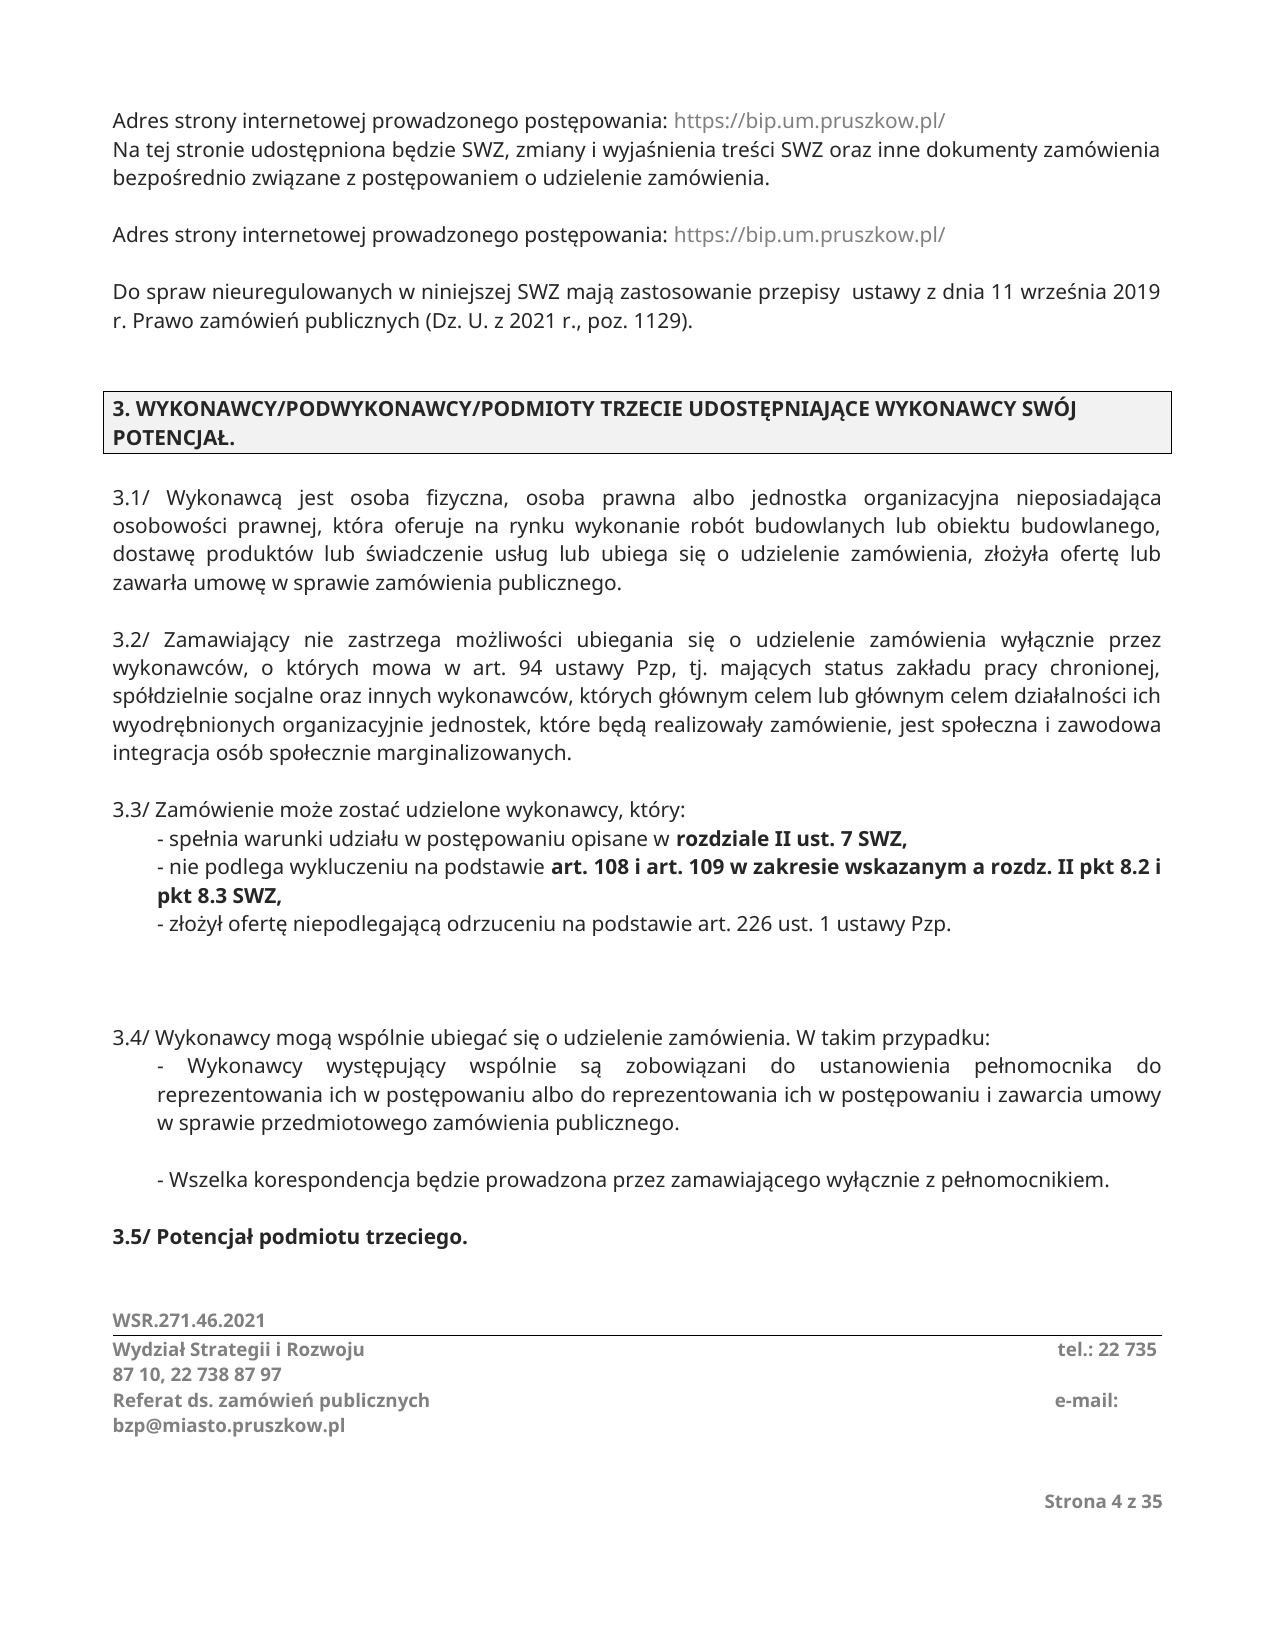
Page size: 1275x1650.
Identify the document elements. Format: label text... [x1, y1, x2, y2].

text 3.2/ Zamawiający nie zastrzega możliwości ubiegania się o udzielenie zamówienia wyłącznie przez wykonawców, o których mowa w art. 94 ustawy Pzp, tj. mających status zakładu pracy chronionej, spółdzielnie socjalne oraz innych wykonawców, których głównym celem lub głównym celem działalności ich wyodrębnionych organizacyjnie jednostek, które będą realizowały zamówienie, jest społeczna i zawodowa integracja osób społecznie marginalizowanych. [112, 625, 1162, 767]
text 3.1/ Wykonawcą jest osoba fizyczna, osoba prawna albo jednostka organizacyjna nieposiadająca osobowości prawnej, która oferuje na rynku wykonanie robót budowlanych lub obiektu budowlanego, dostawę produktów lub świadczenie usług lub ubiega się o udzielenie zamówienia, złożyła ofertę lub zawarła umowę w sprawie zamówienia publicznego. [112, 483, 1162, 596]
text - Wykonawcy występujący wspólnie są zobowiązani do ustanowienia pełnomocnika do reprezentowania ich w postępowaniu albo do reprezentowania ich w postępowaniu i zawarcia umowy w sprawie przedmiotowego zamówienia publicznego. [157, 1051, 1162, 1137]
text - nie podlega wykluczeniu na podstawie art. 108 i art. 109 w zakresie wskazanym a rozdz. II pkt 8.2 i pkt 8.3 SWZ, [157, 852, 1162, 909]
text 3.3/ Zamówienie może zostać udzielone wykonawcy, który: [112, 795, 1162, 824]
text 3. WYKONAWCY/PODWYKONAWCY/PODMIOTY TRZECIE UDOSTĘPNIAJĄCE WYKONAWCY SWÓJ POTENCJAŁ. [104, 392, 1171, 453]
text Do spraw nieuregulowanych w niniejszej SWZ mają zastosowanie przepisy ustawy z dnia 11 września 2019 r. Prawo zamówień publicznych (Dz. U. z 2021 r., poz. 1129). [112, 277, 1162, 334]
text - Wszelka korespondencja będzie prowadzona przez zamawiającego wyłącznie z pełnomocnikiem. [157, 1165, 1162, 1193]
text 3.4/ Wykonawcy mogą wspólnie ubiegać się o udzielenie zamówienia. W takim przypadku: [112, 1023, 1162, 1051]
text 3.5/ Potencjał podmiotu trzeciego. [112, 1222, 1162, 1250]
text Adres strony internetowej prowadzonego postępowania: https://bip.um.pruszkow.pl/ [112, 220, 1162, 249]
text - spełnia warunki udziału w postępowaniu opisane w rozdziale II ust. 7 SWZ, [157, 824, 1162, 852]
text - złożył ofertę niepodlegającą odrzuceniu na podstawie art. 226 ust. 1 ustawy Pzp. [157, 909, 1162, 938]
text Na tej stronie udostępniona będzie SWZ, zmiany i wyjaśnienia treści SWZ oraz inne dokumenty zamówienia bezpośrednio związane z postępowaniem o udzielenie zamówienia. [112, 135, 1162, 192]
text Adres strony internetowej prowadzonego postępowania: https://bip.um.pruszkow.pl/ [112, 107, 1162, 135]
